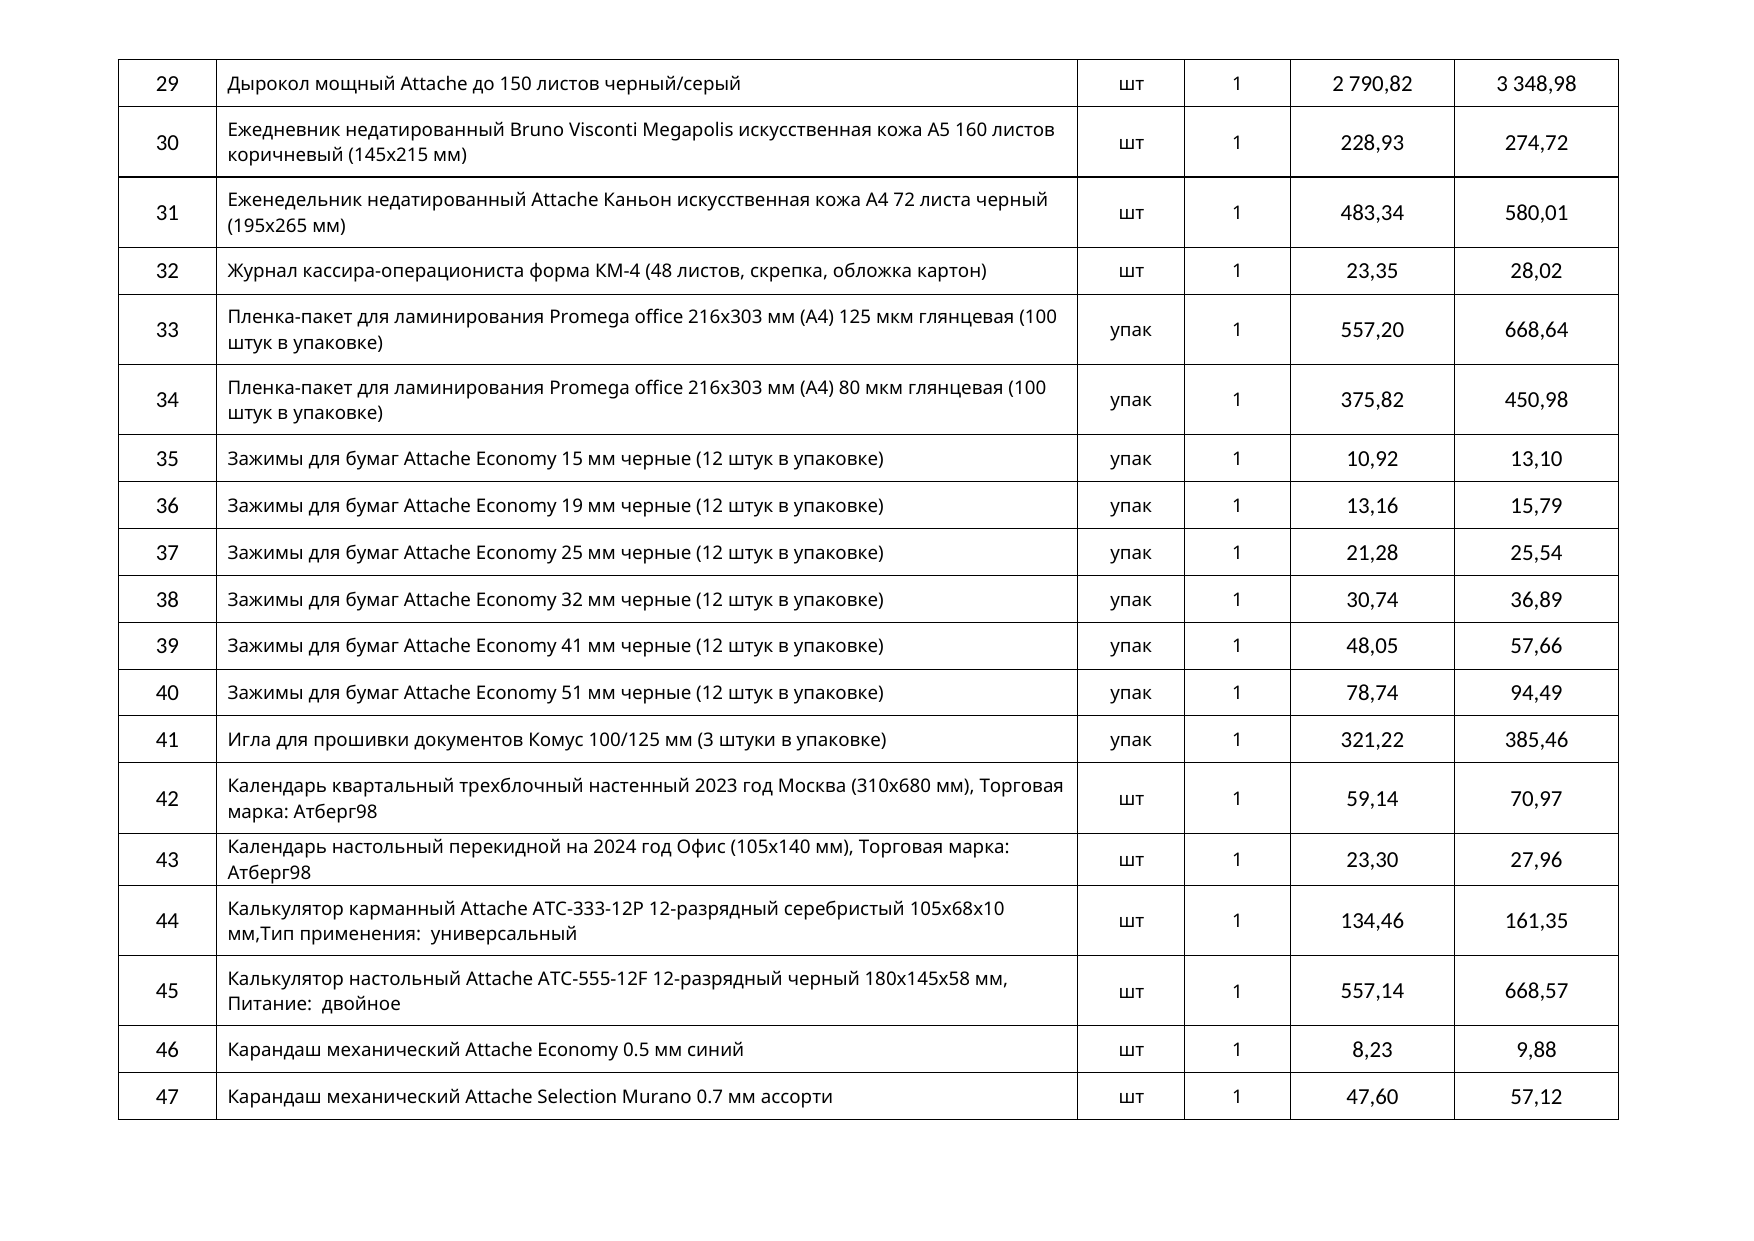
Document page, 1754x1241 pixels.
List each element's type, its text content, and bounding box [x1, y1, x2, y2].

table_cell 1 [1185, 178, 1290, 247]
table_cell 41 [119, 716, 216, 762]
table_cell 1 [1185, 529, 1290, 575]
table_cell упак [1078, 529, 1184, 575]
table_cell 1 [1185, 107, 1290, 176]
table_cell 10,92 [1291, 435, 1454, 481]
table_cell 1 [1185, 763, 1290, 833]
table_cell 34 [119, 365, 216, 434]
table_cell 78,74 [1291, 670, 1454, 715]
table_cell 8,23 [1291, 1026, 1454, 1072]
table_cell 38 [119, 576, 216, 622]
table_cell 30,74 [1291, 576, 1454, 622]
table_cell шт [1078, 763, 1184, 833]
table_cell 31 [119, 178, 216, 247]
table_cell 385,46 [1455, 716, 1618, 762]
table_cell 1 [1185, 576, 1290, 622]
table_cell 321,22 [1291, 716, 1454, 762]
table_cell 36,89 [1455, 576, 1618, 622]
table_cell 1 [1185, 295, 1290, 364]
table_cell 1 [1185, 248, 1290, 293]
table_cell 21,28 [1291, 529, 1454, 575]
table_cell 23,30 [1291, 834, 1454, 885]
table_cell шт [1078, 248, 1184, 293]
table_cell 580,01 [1455, 178, 1618, 247]
table_cell Калькулятор настольный Attache ATC-555-12F 12-разрядный черный 180x145x58 мм, Питание: двойное [217, 956, 1077, 1025]
table_cell Зажимы для бумаг Attache Economy 41 мм черные (12 штук в упаковке) [217, 623, 1077, 668]
table_cell 1 [1185, 60, 1290, 106]
table_cell Карандаш механический Attache Economy 0.5 мм синий [217, 1026, 1077, 1072]
table_cell упак [1078, 576, 1184, 622]
table_cell 33 [119, 295, 216, 364]
table_cell 2 790,82 [1291, 60, 1454, 106]
table_cell 1 [1185, 365, 1290, 434]
table_cell 375,82 [1291, 365, 1454, 434]
table_cell Игла для прошивки документов Комус 100/125 мм (3 штуки в упаковке) [217, 716, 1077, 762]
table_cell 1 [1185, 1026, 1290, 1072]
table_cell Календарь квартальный трехблочный настенный 2023 год Москва (310х680 мм), Торговая марка: Атберг98 [217, 763, 1077, 833]
table_cell 23,35 [1291, 248, 1454, 293]
table_cell Зажимы для бумаг Attache Economy 32 мм черные (12 штук в упаковке) [217, 576, 1077, 622]
table_cell шт [1078, 834, 1184, 885]
table_cell 668,64 [1455, 295, 1618, 364]
table_cell 45 [119, 956, 216, 1025]
table_cell Зажимы для бумаг Attache Economy 19 мм черные (12 штук в упаковке) [217, 482, 1077, 528]
table_cell 228,93 [1291, 107, 1454, 176]
table_cell 1 [1185, 1073, 1290, 1119]
table_cell 43 [119, 834, 216, 885]
table_cell 668,57 [1455, 956, 1618, 1025]
table_cell 1 [1185, 834, 1290, 885]
table_cell 44 [119, 886, 216, 955]
table_cell Зажимы для бумаг Attache Economy 25 мм черные (12 штук в упаковке) [217, 529, 1077, 575]
table_cell 35 [119, 435, 216, 481]
table_cell 25,54 [1455, 529, 1618, 575]
table_cell 13,16 [1291, 482, 1454, 528]
table_cell 57,66 [1455, 623, 1618, 668]
table_cell 39 [119, 623, 216, 668]
table_cell 450,98 [1455, 365, 1618, 434]
table_cell упак [1078, 295, 1184, 364]
table_cell шт [1078, 178, 1184, 247]
table_cell шт [1078, 956, 1184, 1025]
table_cell 1 [1185, 956, 1290, 1025]
table_cell Пленка-пакет для ламинирования Promega office 216x303 мм (А4) 125 мкм глянцевая (100 штук в упаковке) [217, 295, 1077, 364]
table_cell упак [1078, 482, 1184, 528]
table_cell 483,34 [1291, 178, 1454, 247]
table_cell 3 348,98 [1455, 60, 1618, 106]
table_cell 47,60 [1291, 1073, 1454, 1119]
table_cell Калькулятор карманный Attache ATC-333-12P 12-разрядный серебристый 105x68x10 мм,Тип применения: универсальный [217, 886, 1077, 955]
table_cell Карандаш механический Attache Selection Murano 0.7 мм ассорти [217, 1073, 1077, 1119]
table_cell 161,35 [1455, 886, 1618, 955]
table_cell 70,97 [1455, 763, 1618, 833]
table_cell 13,10 [1455, 435, 1618, 481]
table_cell 47 [119, 1073, 216, 1119]
table_cell упак [1078, 623, 1184, 668]
table_cell Зажимы для бумаг Attache Economy 51 мм черные (12 штук в упаковке) [217, 670, 1077, 715]
table_cell упак [1078, 670, 1184, 715]
table_cell 557,14 [1291, 956, 1454, 1025]
table_cell Дырокол мощный Attache до 150 листов черный/серый [217, 60, 1077, 106]
table_cell упак [1078, 435, 1184, 481]
table_cell шт [1078, 60, 1184, 106]
table_cell Ежедневник недатированный Bruno Visconti Megapolis искусственная кожа А5 160 листов коричневый (145x215 мм) [217, 107, 1077, 176]
table_cell 30 [119, 107, 216, 176]
table_cell шт [1078, 1073, 1184, 1119]
table_cell 1 [1185, 886, 1290, 955]
table_cell шт [1078, 886, 1184, 955]
table_cell 42 [119, 763, 216, 833]
table_cell 27,96 [1455, 834, 1618, 885]
table_cell Еженедельник недатированный Attache Каньон искусственная кожа A4 72 листа черный (195x265 мм) [217, 178, 1077, 247]
table_cell 46 [119, 1026, 216, 1072]
table_cell упак [1078, 716, 1184, 762]
table_cell Зажимы для бумаг Attache Economy 15 мм черные (12 штук в упаковке) [217, 435, 1077, 481]
table_cell 557,20 [1291, 295, 1454, 364]
table_cell 1 [1185, 435, 1290, 481]
table_cell 94,49 [1455, 670, 1618, 715]
table_cell 1 [1185, 670, 1290, 715]
table_cell Журнал кассира-операциониста форма КМ-4 (48 листов, скрепка, обложка картон) [217, 248, 1077, 293]
table_cell Календарь настольный перекидной на 2024 год Офис (105х140 мм), Торговая марка: Атберг98 [217, 834, 1077, 885]
table_cell 134,46 [1291, 886, 1454, 955]
table_cell 59,14 [1291, 763, 1454, 833]
table_cell 36 [119, 482, 216, 528]
table_cell 28,02 [1455, 248, 1618, 293]
table_cell шт [1078, 107, 1184, 176]
table_cell Пленка-пакет для ламинирования Promega office 216x303 мм (А4) 80 мкм глянцевая (100 штук в упаковке) [217, 365, 1077, 434]
table_cell упак [1078, 365, 1184, 434]
table_cell 274,72 [1455, 107, 1618, 176]
table_cell 9,88 [1455, 1026, 1618, 1072]
table_cell 1 [1185, 716, 1290, 762]
table_cell 1 [1185, 482, 1290, 528]
table_cell шт [1078, 1026, 1184, 1072]
table_cell 29 [119, 60, 216, 106]
table_cell 1 [1185, 623, 1290, 668]
table_cell 57,12 [1455, 1073, 1618, 1119]
table_cell 40 [119, 670, 216, 715]
table_cell 32 [119, 248, 216, 293]
table_cell 48,05 [1291, 623, 1454, 668]
table_cell 15,79 [1455, 482, 1618, 528]
table_cell 37 [119, 529, 216, 575]
